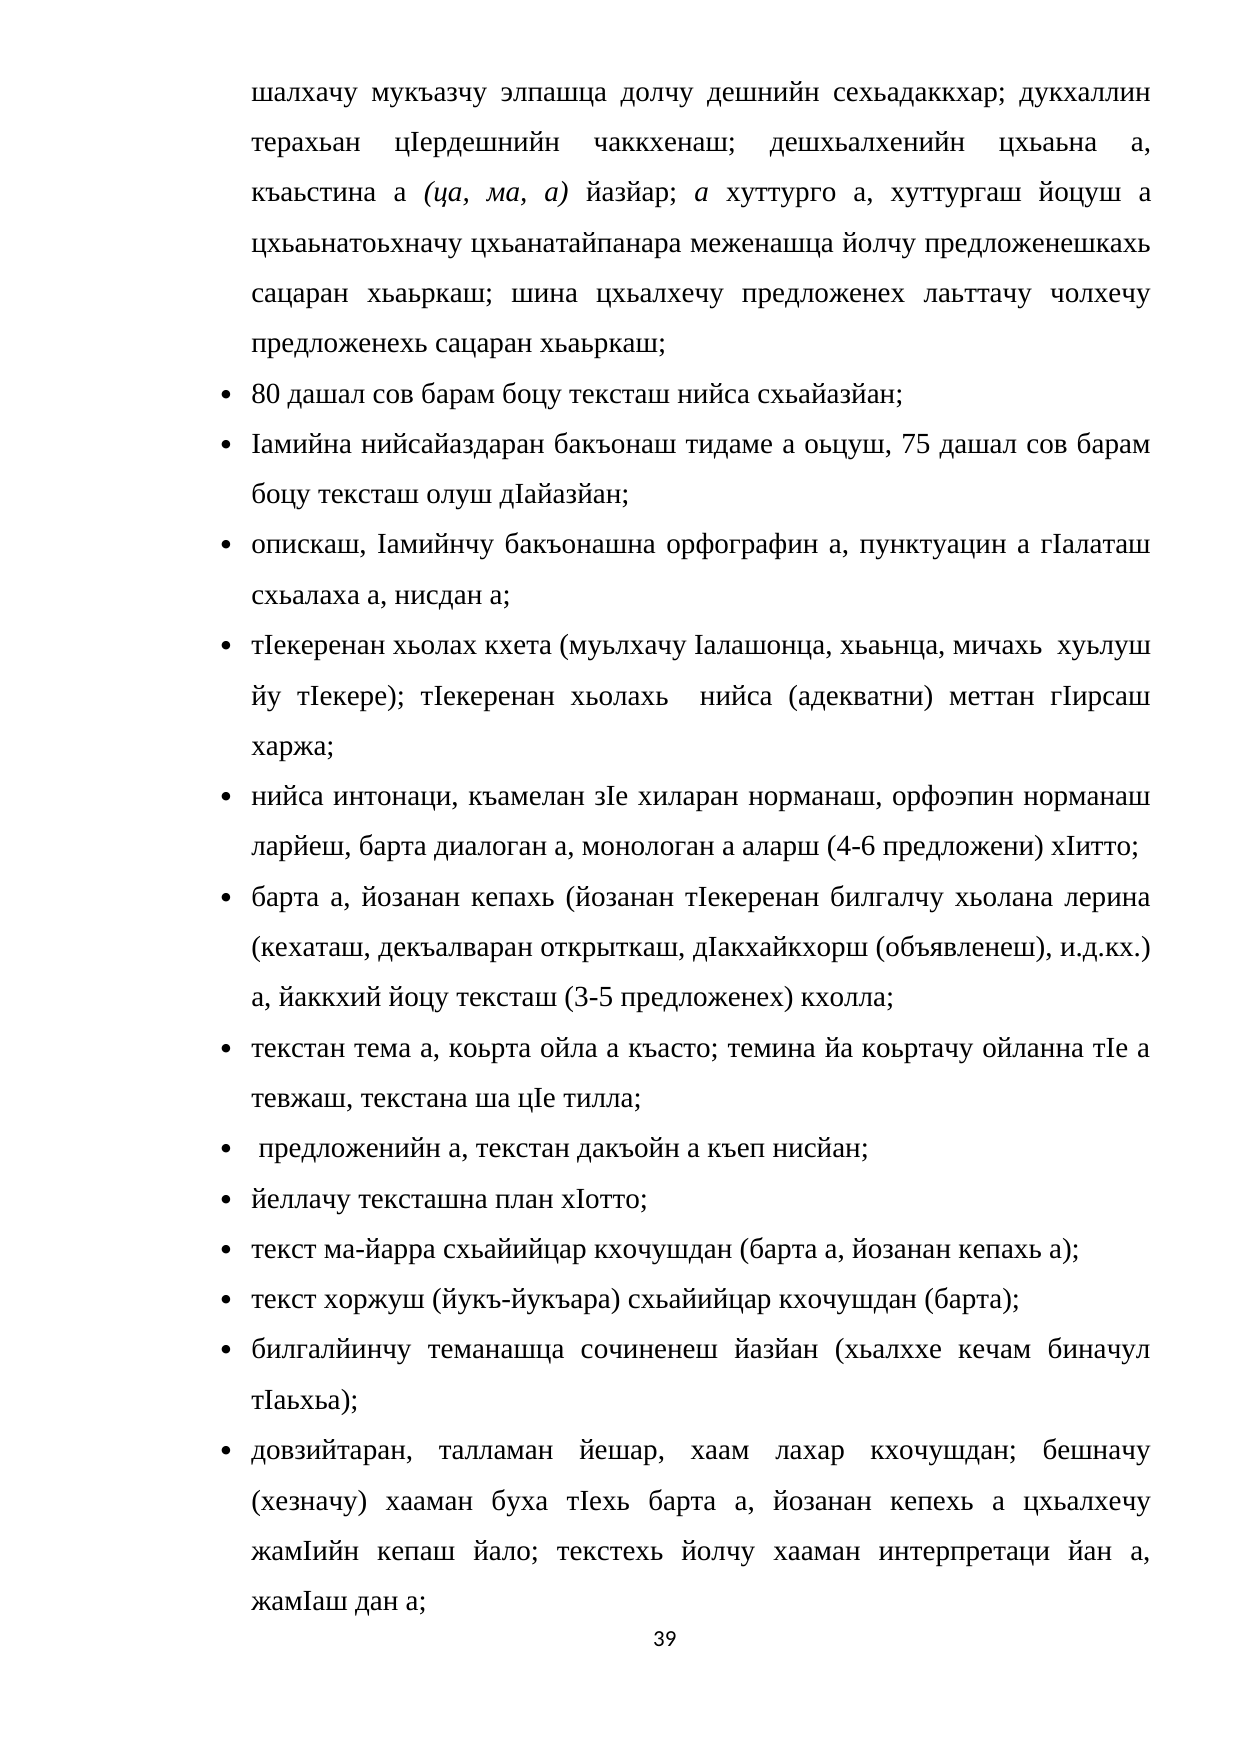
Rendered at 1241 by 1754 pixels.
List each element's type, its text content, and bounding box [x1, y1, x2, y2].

list нийса интонаци, къамелан зӀе хиларан норманаш, орфоэпин норманаш ларйеш, барта диалоган а, монологан а аларш (4-6 предложени) хӀитто; [222, 778, 1152, 862]
list билгалйинчу теманашца сочиненеш йазйан (хьалххе кечам биначул тӀаьхьа); [222, 1332, 1152, 1416]
list текст хоржуш (йукъ-йукъара) схьайийцар кхочушдан (барта); [222, 1281, 1152, 1315]
list опискаш, Ӏамийнчу бакъонашна орфографин а, пунктуацин а гӀалаташ схьалаха а, нисдан а; [222, 527, 1152, 611]
list йеллачу тексташна план хӀотто; [222, 1181, 1152, 1214]
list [222, 74, 1152, 359]
list довзийтаран, талламан йешар, хаам лахар кхочушдан; бешначу (хезначу) хааман буха тӀехь барта а, йозанан кепехь а цхьалхечу жамӀийн кепаш йало; текстехь йолчу хааман интерпретаци йан а, жамӀаш дан а; [222, 1432, 1152, 1617]
list Ӏамийна нийсайаздаран бакъонаш тидаме а оьцуш, 75 дашал сов барам боцу тексташ олуш дӀайазйан; [222, 426, 1152, 510]
list 80 дашал сов барам боцу тексташ нийса схьайазйан; [222, 376, 1152, 409]
list барта а, йозанан кепахь (йозанан тӀекеренан билгалчу хьолана лерина (кехаташ, декъалваран открыткаш, дӀакхайкхорш (объявленеш), и.д.кх.) а, йаккхий йоцу тексташ (3-5 предложенех) кхолла; [222, 879, 1152, 1013]
list предложенийн а, текстан дакъойн а къеп нисйан; [222, 1130, 1152, 1164]
list текстан тема а, коьрта ойла а къасто; темина йа коьртачу ойланна тӀе а тевжаш, текстана ша цӀе тилла; [222, 1030, 1152, 1114]
list текст ма-йарра схьайийцар кхочушдан (барта а, йозанан кепахь а); [222, 1231, 1152, 1264]
list тӀекеренан хьолах кхета (муьлхачу Ӏалашонца, хьаьнца, мичахь хуьлуш йу тӀекере); тӀекеренан хьолахь нийса (адекватни) меттан гӀирсаш харжа; [222, 627, 1152, 761]
